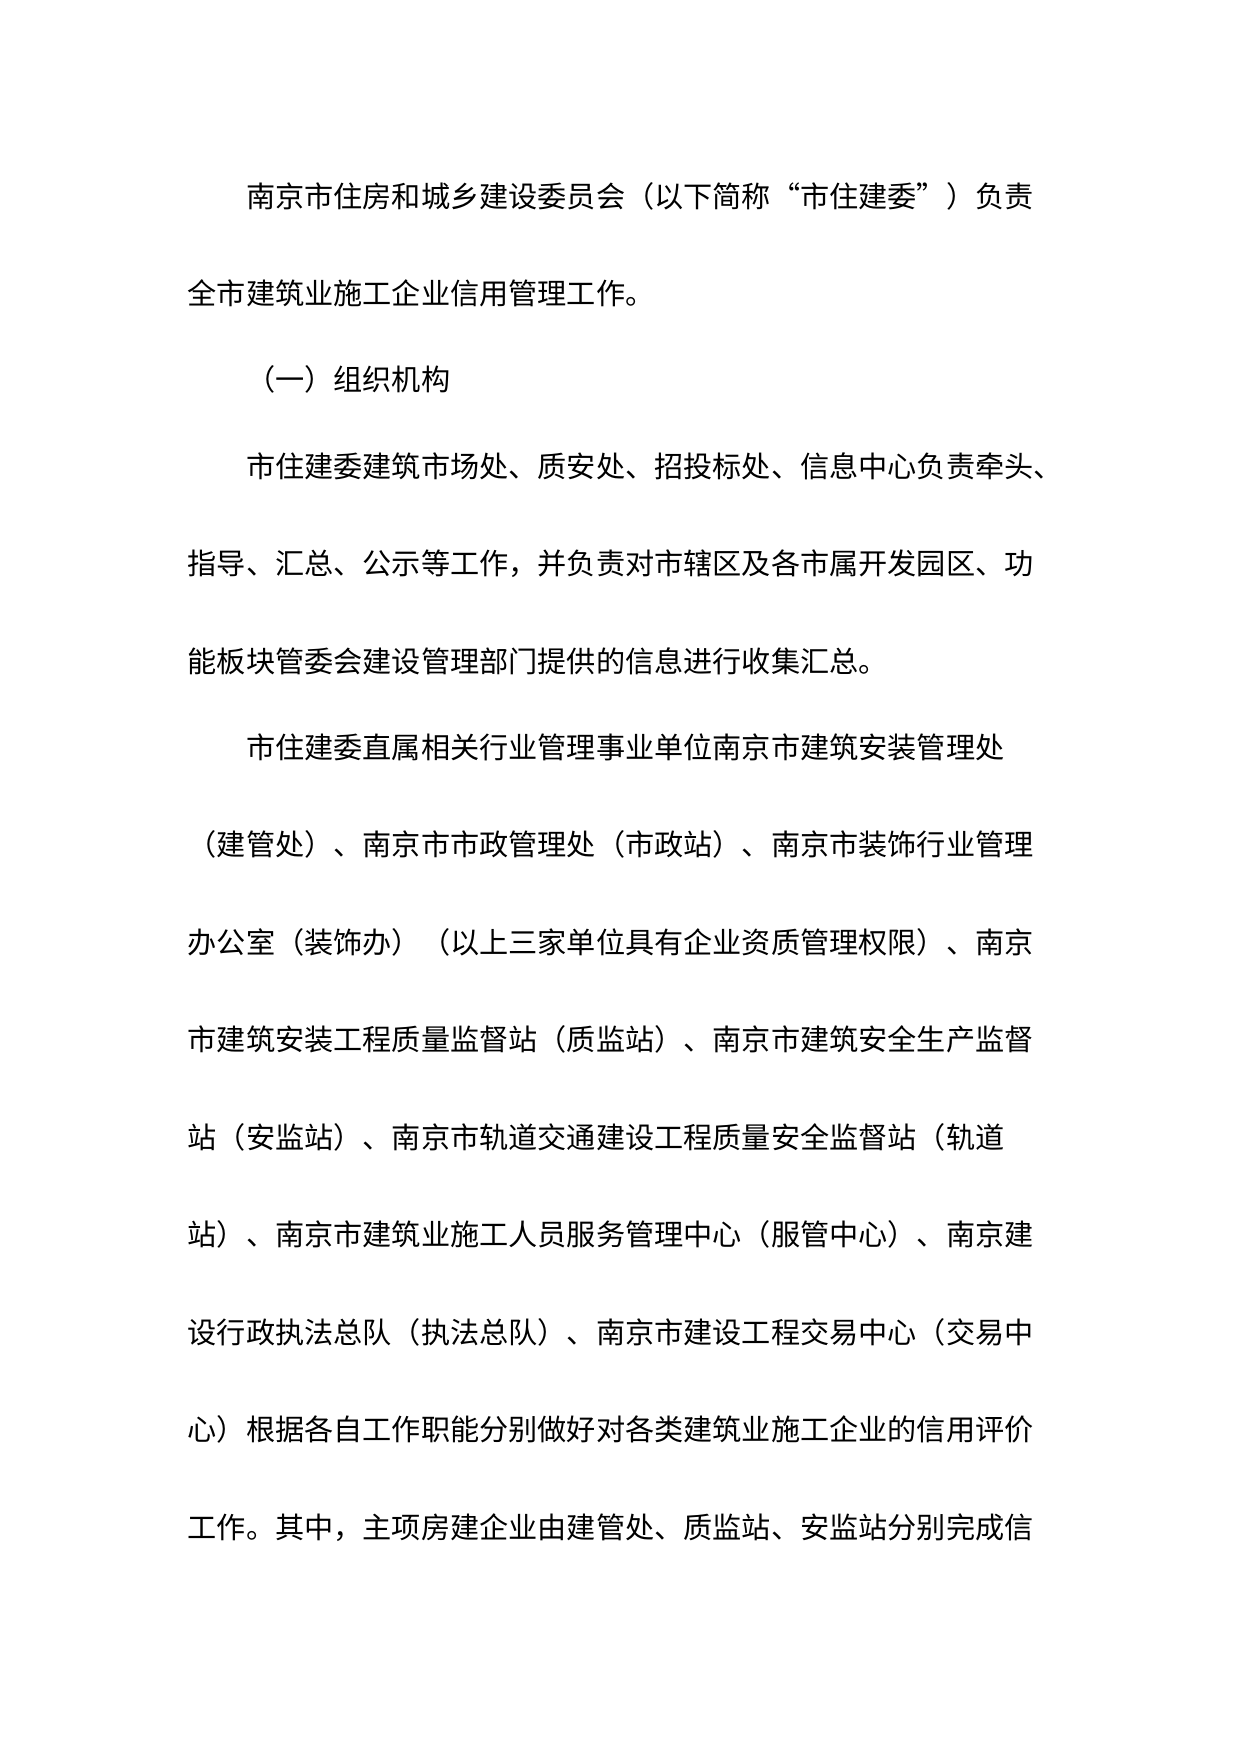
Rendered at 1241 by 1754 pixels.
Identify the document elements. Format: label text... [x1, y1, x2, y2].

text 市住建委建筑市场处、质安处、招投标处、信息中心负责牵头、指导、汇总、公示等工作，并负责对市辖区及各市属开发园区、功能板块管委会建设管理部门提供的信息进行收集汇总。 [187, 432, 1053, 692]
text （一）组织机构 [187, 346, 1053, 411]
text 南京市住房和城乡建设委员会（以下简称“市住建委”）负责全市建筑业施工企业信用管理工作。 [187, 162, 1053, 324]
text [187, 713, 1053, 1558]
